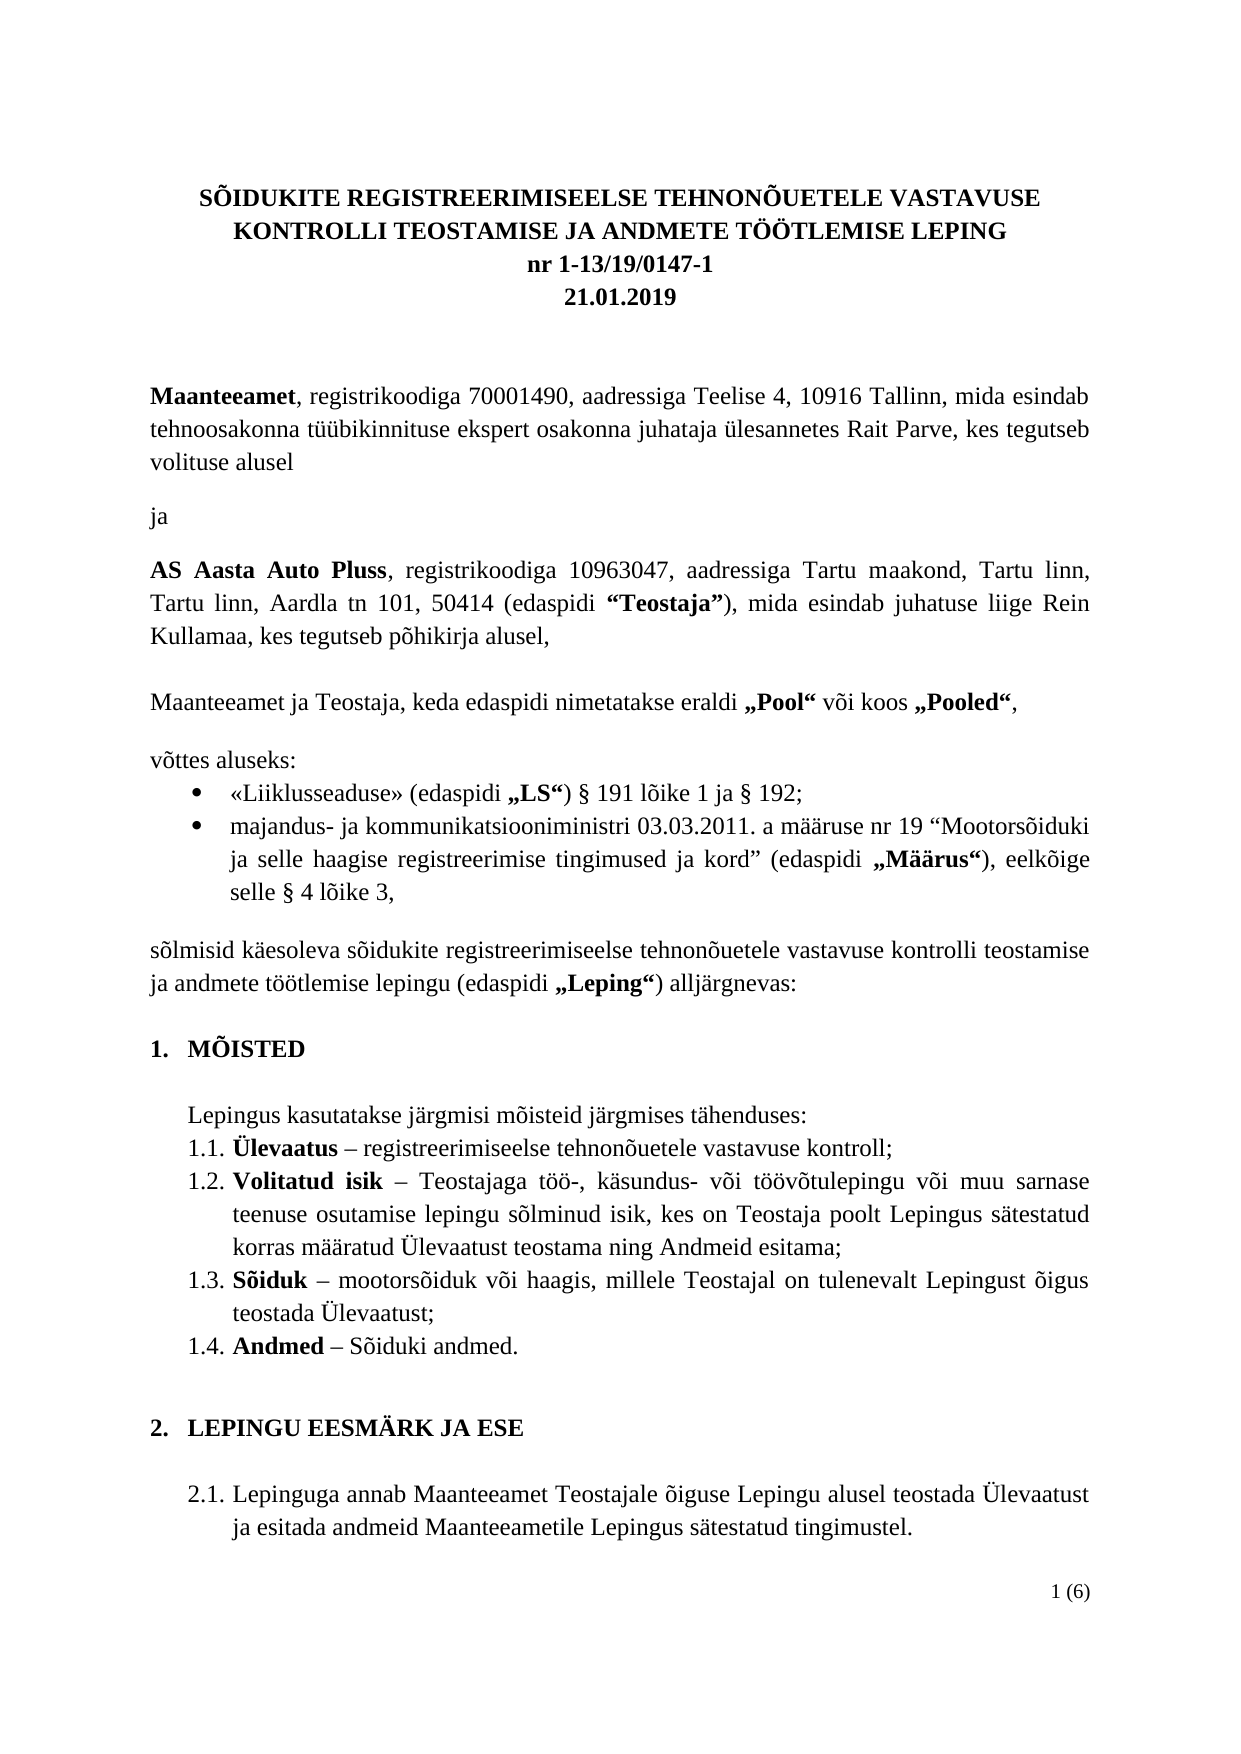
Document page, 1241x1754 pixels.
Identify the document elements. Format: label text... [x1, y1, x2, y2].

text SÕIDUKITE REGISTREERIMISEELSE TEHNONÕUETELE VASTAVUSE [150, 183, 1090, 212]
text KONTROLLI TEOSTAMISE JA ANDMETE TÖÖTLEMISE LEPING [150, 216, 1090, 245]
text ja [150, 501, 1090, 530]
text 21.01.2019 [150, 282, 1090, 311]
list majandus- ja kommunikatsiooniministri 03.03.2011. a määruse nr 19 “Mootorsõiduki ja selle haagise registreerimise tingimused ja kord” (edaspidi „Määrus“), eelkõige selle § 4 lõike 3, [192, 811, 1090, 906]
list Andmed – Sõiduki andmed. [187, 1331, 1090, 1360]
text sõlmisid käesoleva sõidukite registreerimiseelse tehnonõuetele vastavuse kontrolli teostamise ja andmete töötlemise lepingu (edaspidi „Leping“) alljärgnevas: [150, 935, 1090, 997]
list Ülevaatus – registreerimiseelse tehnonõuetele vastavuse kontroll; [187, 1133, 1090, 1162]
text AS Aasta Auto Pluss, registrikoodiga 10963047, aadressiga Tartu maakond, Tartu linn, Tartu linn, Aardla tn 101, 50414 (edaspidi “Teostaja”), mida esindab juhatuse liige Rein Kullamaa, kes tegutseb põhikirja alusel, [150, 555, 1090, 650]
list LEPINGU EESMÄRK JA ESE [150, 1413, 1090, 1442]
list Sõiduk – mootorsõiduk või haagis, millele Teostajal on tulenevalt Lepingust õigus teostada Ülevaatust; [187, 1265, 1090, 1327]
list MÕISTED [150, 1034, 1090, 1063]
list «Liiklusseaduse» (edaspidi „LS“) § 191 lõike 1 ja § 192; [192, 778, 1090, 807]
list Volitatud isik – Teostajaga töö-, käsundus- või töövõtulepingu või muu sarnase teenuse osutamise lepingu sõlminud isik, kes on Teostaja poolt Lepingus sätestatud korras määratud Ülevaatust teostama ning Andmeid esitama; [187, 1166, 1090, 1261]
list Lepingus kasutatakse järgmisi mõisteid järgmises tähenduses: [187, 1100, 1090, 1129]
text Maanteeamet, registrikoodiga 70001490, aadressiga Teelise 4, 10916 Tallinn, mida esindab tehnoosakonna tüübikinnituse ekspert osakonna juhataja ülesannetes Rait Parve, kes tegutseb volituse alusel [150, 381, 1090, 476]
text nr 1-13/19/0147-1 [150, 249, 1090, 278]
text Maanteeamet ja Teostaja, keda edaspidi nimetatakse eraldi „Pool“ või koos „Pooled“, [150, 687, 1090, 716]
list Lepinguga annab Maanteeamet Teostajale õiguse Lepingu alusel teostada Ülevaatust ja esitada andmeid Maanteeametile Lepingus sätestatud tingimustel. [187, 1479, 1090, 1541]
text võttes aluseks: [150, 745, 1090, 774]
